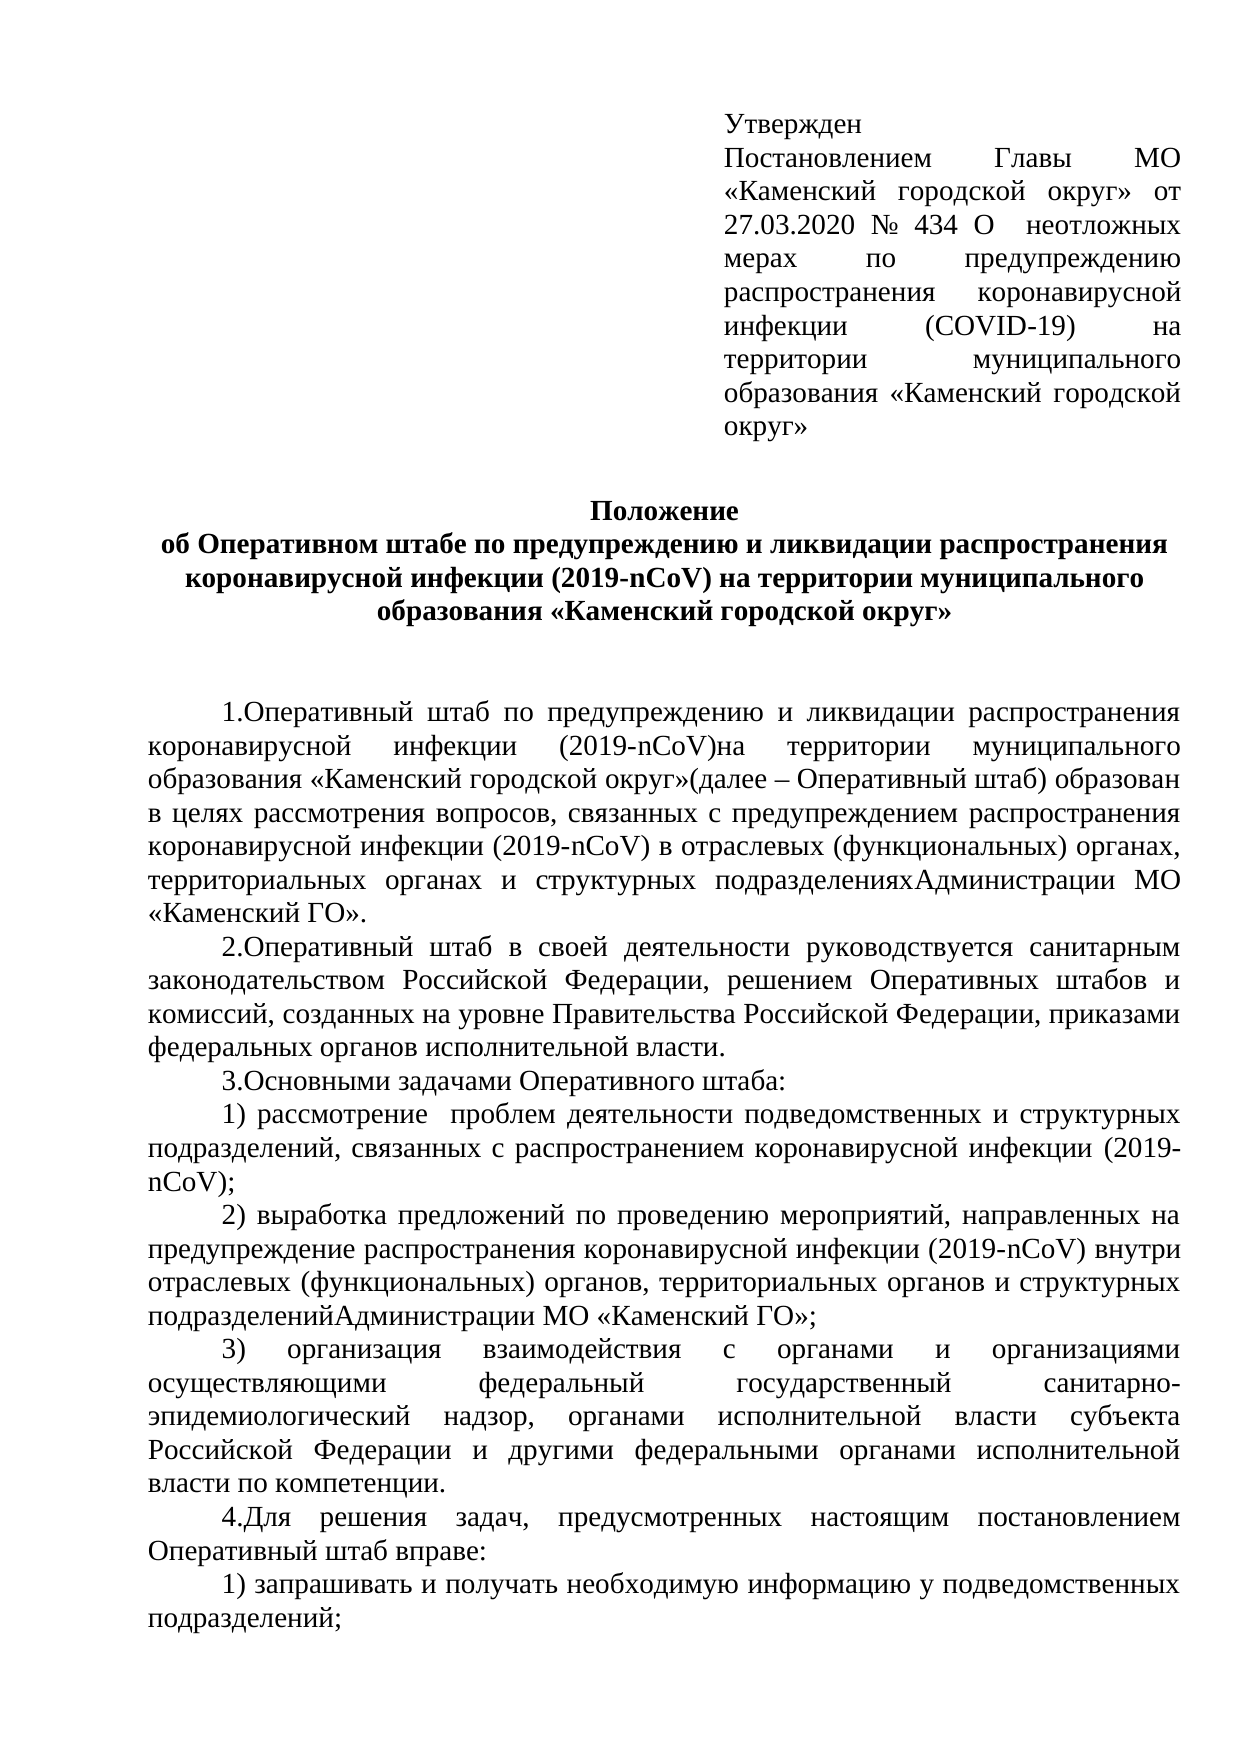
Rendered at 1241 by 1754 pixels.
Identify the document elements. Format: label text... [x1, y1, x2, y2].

text об Оперативном штабе по предупреждению и ликвидации распространения коронавирусной инфекции (2019-nCoV) на территории муниципального образования «Каменский городской округ» [148, 526, 1181, 627]
text 1.Оперативный штаб по предупреждению и ликвидации распространения коронавирусной инфекции (2019-nCoV)на территории муниципального образования «Каменский городской округ»(далее – Оперативный штаб) образован в целях рассмотрения вопросов, связанных с предупреждением распространения коронавирусной инфекции (2019-nCoV) в отраслевых (функциональных) органах, территориальных органах и структурных подразделенияхАдминистрации МО «Каменский ГО». [148, 694, 1181, 929]
text 3.Основными задачами Оперативного штаба: [148, 1063, 1181, 1097]
text 1) рассмотрение проблем деятельности подведомственных и структурных подразделений, связанных с распространением коронавирусной инфекции (2019-nCoV); [148, 1097, 1181, 1197]
text 3) организация взаимодействия с органами и организациями осуществляющими федеральный государственный санитарно-эпидемиологический надзор, органами исполнительной власти субъекта Российской Федерации и другими федеральными органами исполнительной власти по компетенции. [148, 1331, 1181, 1499]
text 4.Для решения задач, предусмотренных настоящим постановлением Оперативный штаб вправе: [148, 1499, 1181, 1566]
text 2) выработка предложений по проведению мероприятий, направленных на предупреждение распространения коронавирусной инфекции (2019-nCoV) внутри отраслевых (функциональных) органов, территориальных органов и структурных подразделенийАдминистрации МО «Каменский ГО»; [148, 1197, 1181, 1331]
text Утвержден [724, 106, 1181, 140]
text Постановлением Главы МО «Каменский городской округ» от 27.03.2020 № 434 О неотложных мерах по предупреждению распространения коронавирусной инфекции (COVID-19) на территории муниципального образования «Каменский городской округ» [724, 140, 1181, 442]
text 1) запрашивать и получать необходимую информацию у подведомственных подразделений; [148, 1566, 1181, 1633]
text Положение [148, 493, 1181, 526]
text 2.Оперативный штаб в своей деятельности руководствуется санитарным законодательством Российской Федерации, решением Оперативных штабов и комиссий, созданных на уровне Правительства Российской Федерации, приказами федеральных органов исполнительной власти. [148, 929, 1181, 1063]
